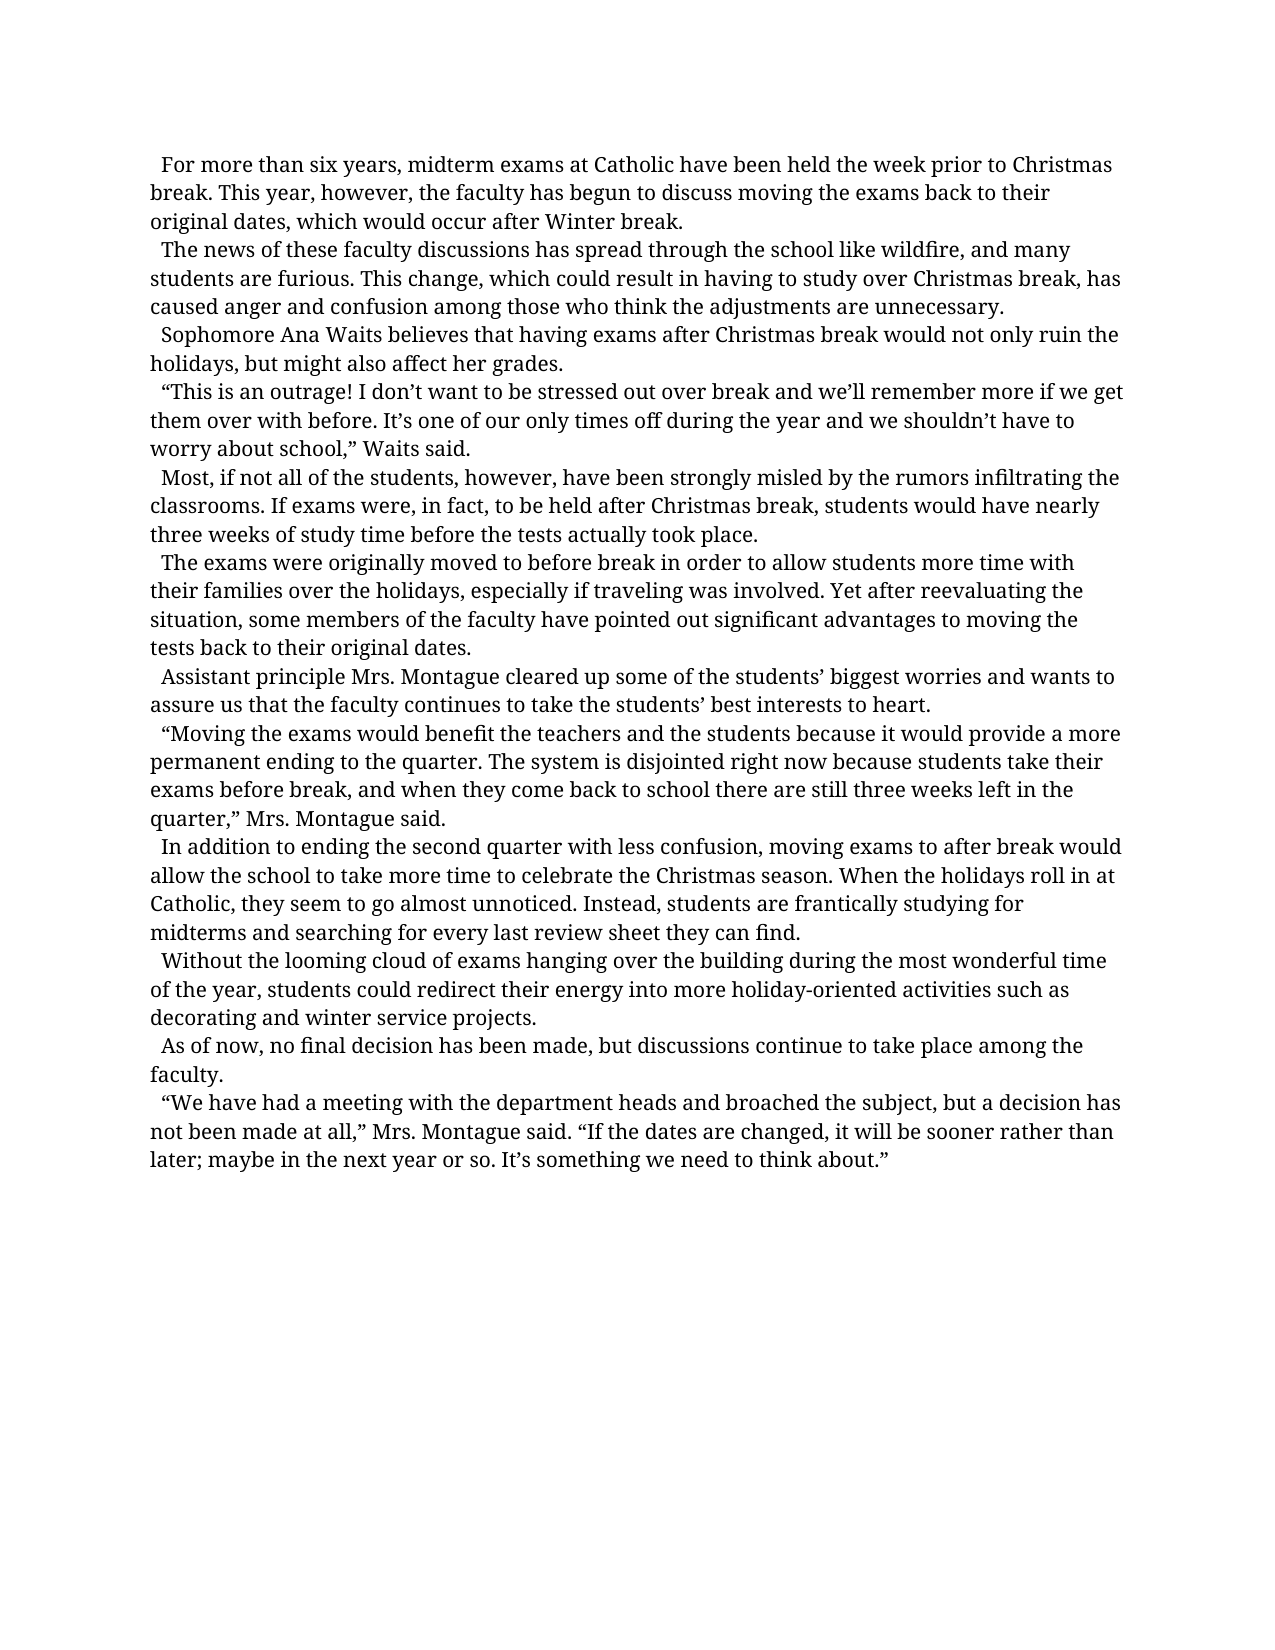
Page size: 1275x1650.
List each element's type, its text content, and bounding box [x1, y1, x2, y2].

text Without the looming cloud of exams hanging over the building during the most wonderful time of the year, students could redirect their energy into more holiday-oriented activities such as decorating and winter service projects. [150, 946, 1125, 1032]
text The news of these faculty discussions has spread through the school like wildfire, and many students are furious. This change, which could result in having to study over Christmas break, has caused anger and confusion among those who think the adjustments are unnecessary. [150, 235, 1125, 321]
text Assistant principle Mrs. Montague cleared up some of the students’ biggest worries and wants to assure us that the faculty continues to take the students’ best interests to heart. [150, 662, 1125, 719]
text Most, if not all of the students, however, have been strongly misled by the rumors infiltrating the classrooms. If exams were, in fact, to be held after Christmas break, students would have nearly three weeks of study time before the tests actually took place. [150, 463, 1125, 548]
text “Moving the exams would benefit the teachers and the students because it would provide a more permanent ending to the quarter. The system is disjointed right now because students take their exams before break, and when they come back to school there are still three weeks left in the quarter,” Mrs. Montague said. [150, 719, 1125, 832]
text The exams were originally moved to before break in order to allow students more time with their families over the holidays, especially if traveling was involved. Yet after reevaluating the situation, some members of the faculty have pointed out significant advantages to moving the tests back to their original dates. [150, 548, 1125, 662]
text In addition to ending the second quarter with less confusion, moving exams to after break would allow the school to take more time to celebrate the Christmas season. When the holidays roll in at Catholic, they seem to go almost unnoticed. Instead, students are frantically studying for midterms and searching for every last review sheet they can find. [150, 832, 1125, 946]
text For more than six years, midterm exams at Catholic have been held the week prior to Christmas break. This year, however, the faculty has begun to discuss moving the exams back to their original dates, which would occur after Winter break. [150, 150, 1125, 235]
text “We have had a meeting with the department heads and broached the subject, but a decision has not been made at all,” Mrs. Montague said. “If the dates are changed, it will be sooner rather than later; maybe in the next year or so. It’s something we need to think about.” [150, 1088, 1125, 1174]
text Sophomore Ana Waits believes that having exams after Christmas break would not only ruin the holidays, but might also affect her grades. [150, 321, 1125, 377]
text As of now, no final decision has been made, but discussions continue to take place among the faculty. [150, 1032, 1125, 1088]
text “This is an outrage! I don’t want to be stressed out over break and we’ll remember more if we get them over with before. It’s one of our only times off during the year and we shouldn’t have to worry about school,” Waits said. [150, 377, 1125, 463]
